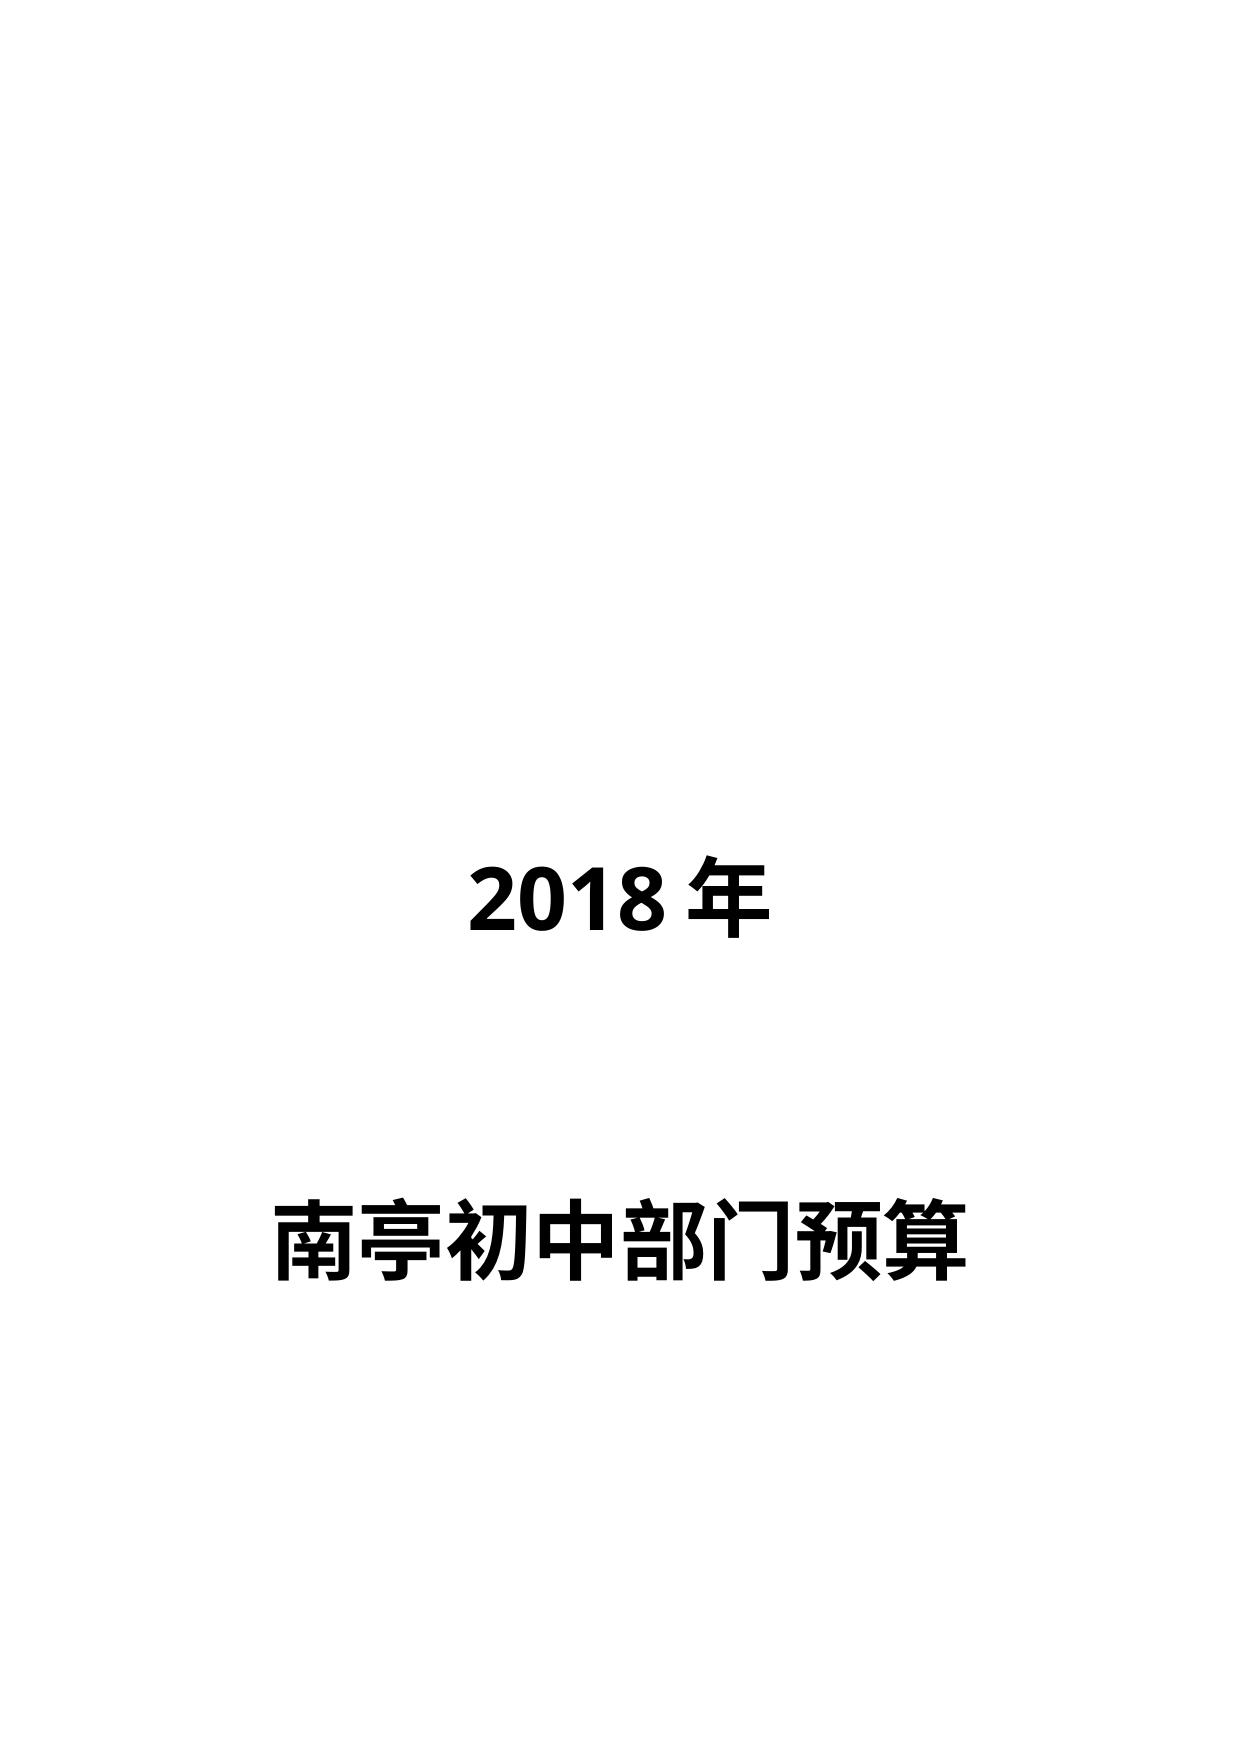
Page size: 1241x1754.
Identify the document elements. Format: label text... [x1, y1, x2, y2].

subtitle 2018年 [187, 827, 1053, 957]
subtitle 南亭初中部门预算 [187, 1171, 1053, 1301]
